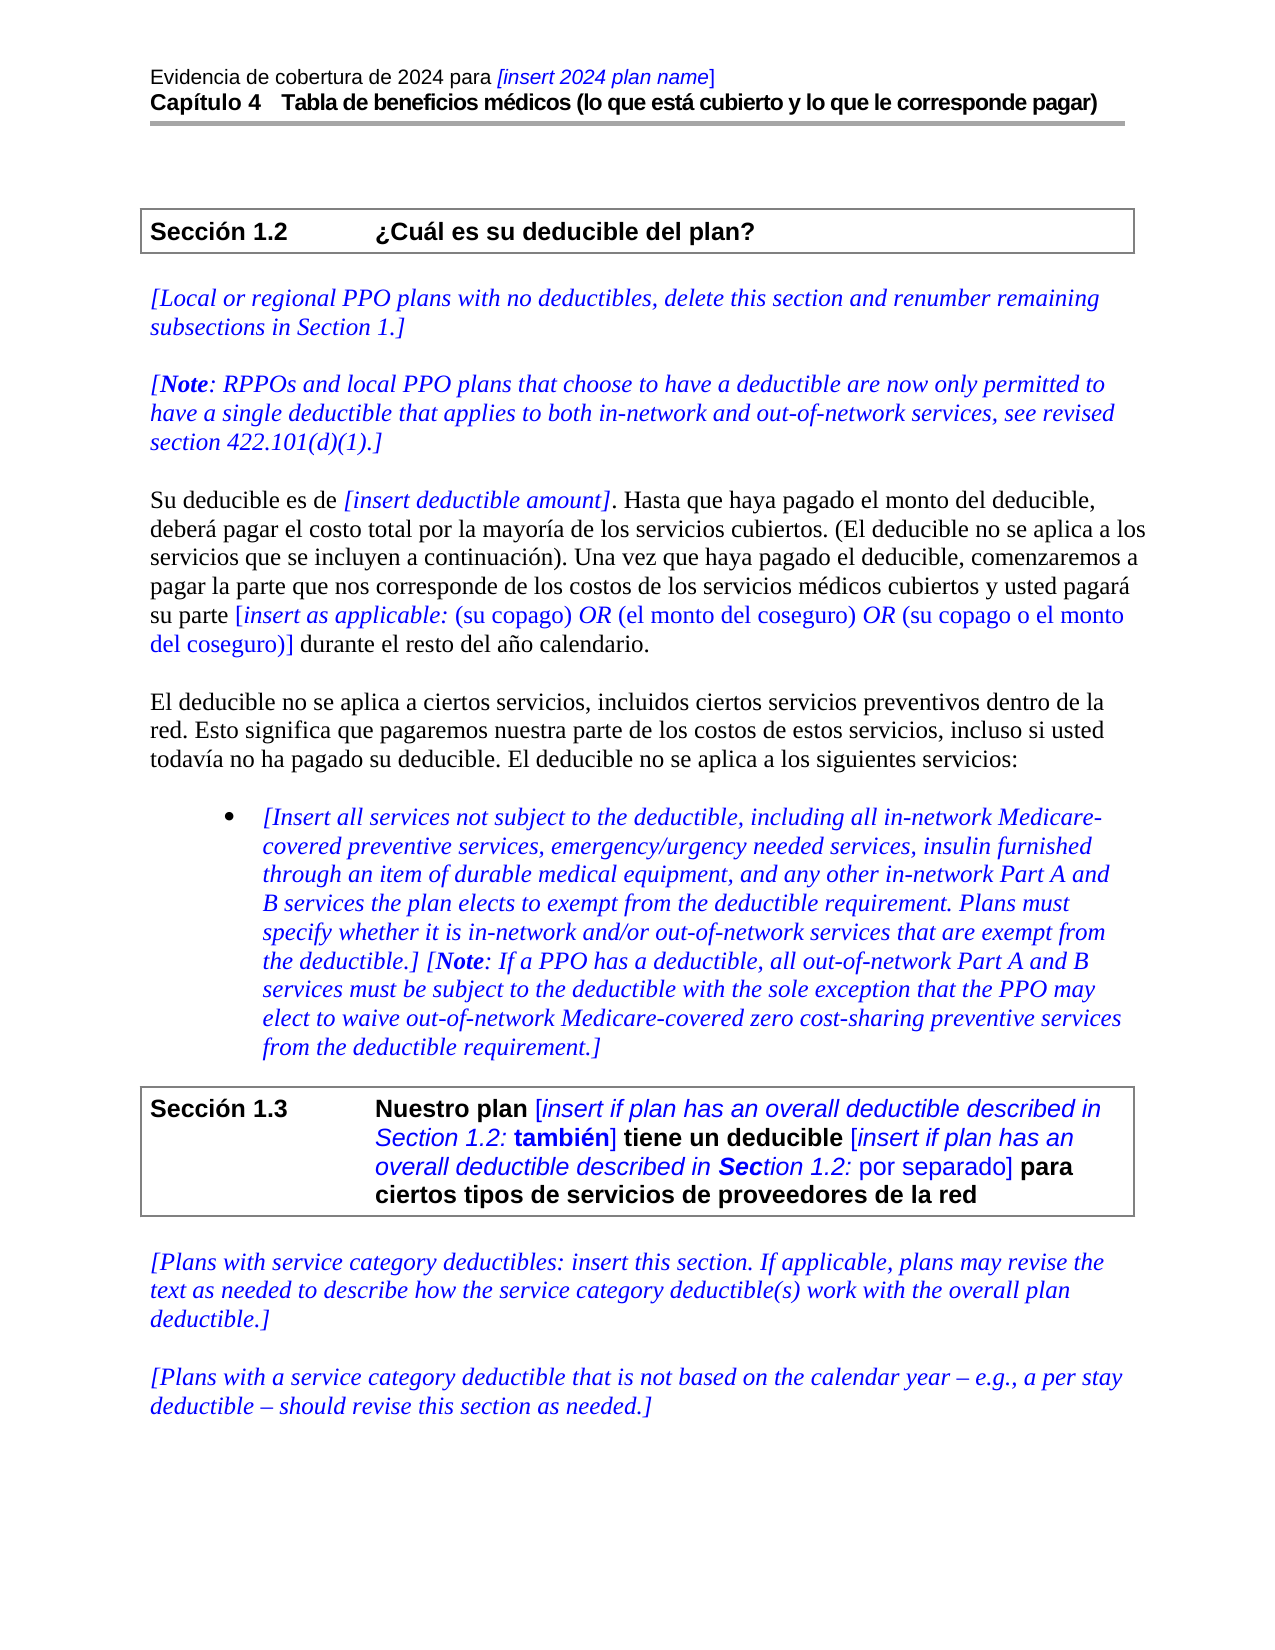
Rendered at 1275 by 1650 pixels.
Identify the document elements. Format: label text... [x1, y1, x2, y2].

text El deducible no se aplica a ciertos servicios, incluidos ciertos servicios preventivos dentro de la red. Esto significa que pagaremos nuestra parte de los costos de estos servicios, incluso si usted todavía no ha pagado su deducible. El deducible no se aplica a los siguientes servicios: [150, 687, 1125, 773]
text [Plans with a service category deductible that is not based on the calendar year – e.g., a per stay deductible – should revise this section as needed.] [150, 1362, 1125, 1419]
text [Plans with service category deductibles: insert this section. If applicable, plans may revise the text as needed to describe how the service category deductible(s) work with the overall plan deductible.] [150, 1247, 1125, 1333]
text Su deducible es de [insert deductible amount]. Hasta que haya pagado el monto del deducible, deberá pagar el costo total por la mayoría de los servicios cubiertos. (El deducible no se aplica a los servicios que se incluyen a continuación). Una vez que haya pagado el deducible, comenzaremos a pagar la parte que nos corresponde de los costos de los servicios médicos cubiertos y usted pagará su parte [insert as applicable: (su copago) OR (el monto del coseguro) OR (su copago o el monto del coseguro)] durante el resto del año calendario. [150, 485, 1154, 657]
text [Local or regional PPO plans with no deductibles, delete this section and renumber remaining subsections in Section 1.] [150, 283, 1125, 340]
text [Note: RPPOs and local PPO plans that choose to have a deductible are now only permitted to have a single deductible that applies to both in-network and out-of-network services, see revised section 422.101(d)(1).] [150, 369, 1125, 456]
list [Insert all services not subject to the deductible, including all in-network Medicare-covered preventive services, emergency/urgency needed services, insulin furnished through an item of durable medical equipment, and any other in-network Part A and B services the plan elects to exempt from the deductible requirement. Plans must specify whether it is in-network and/or out-of-network services that are exempt from the deductible.] [Note: If a PPO has a deductible, all out-of-network Part A and B services must be subject to the deductible with the sole exception that the PPO may elect to waive out-of-network Medicare-covered zero cost-sharing preventive services from the deductible requirement.] [225, 802, 1125, 1061]
subtitle Sección 1.3 Nuestro plan [insert if plan has an overall deductible described in Section 1.2: también] tiene un deducible [insert if plan has an overall deductible described in Section 1.2: por separado] para ciertos tipos de servicios de proveedores de la red [142, 1088, 1133, 1215]
subtitle Sección 1.2 ¿Cuál es su deducible del plan? [142, 210, 1133, 252]
